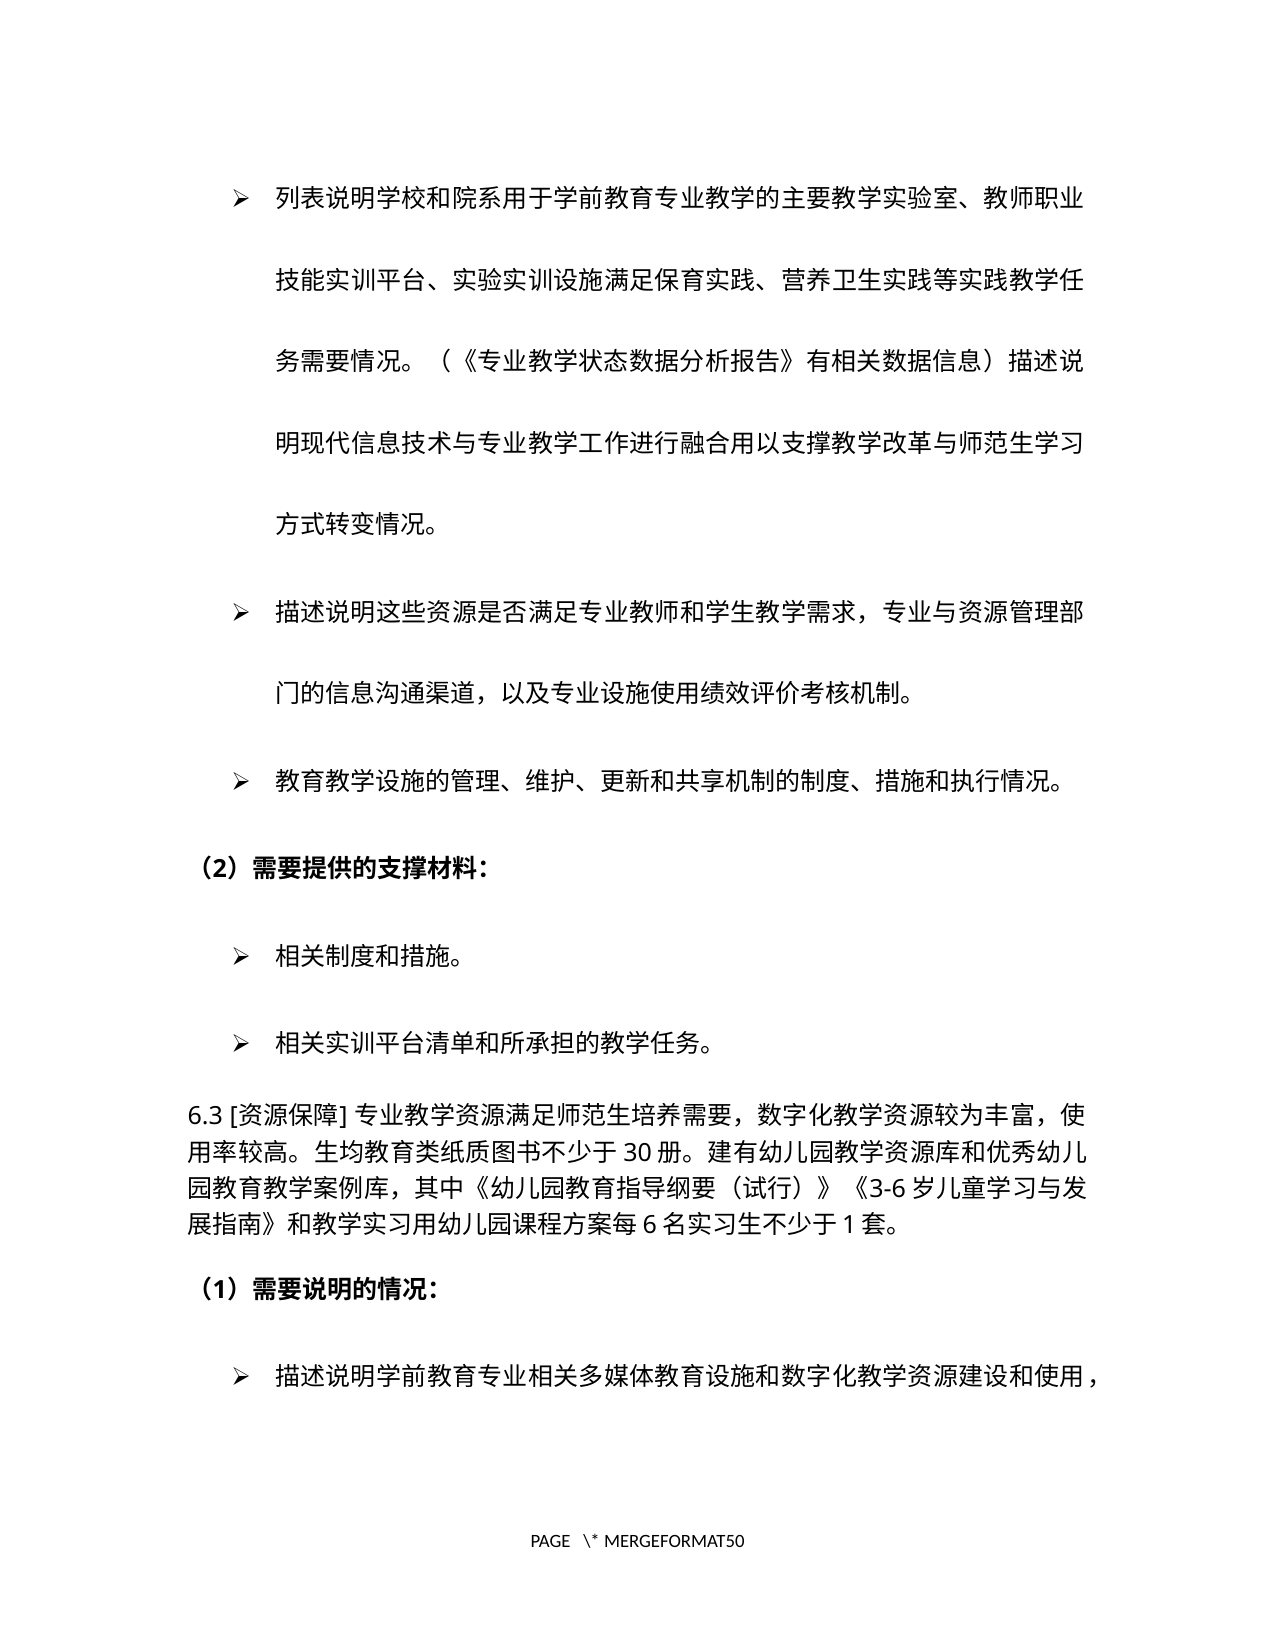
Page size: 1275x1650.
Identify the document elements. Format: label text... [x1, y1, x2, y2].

list 相关制度和措施。 [231, 921, 1087, 988]
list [231, 1341, 1087, 1409]
list 描述说明这些资源是否满足专业教师和学生教学需求，专业与资源管理部门的信息沟通渠道，以及专业设施使用绩效评价考核机制。 [231, 576, 1087, 726]
list 相关实训平台清单和所承担的教学任务。 [231, 1008, 1087, 1076]
text 6.3 [资源保障] 专业教学资源满足师范生培养需要，数字化教学资源较为丰富，使用率较高。生均教育类纸质图书不少于30册。建有幼儿园教学资源库和优秀幼儿园教育教学案例库，其中《幼儿园教育指导纲要（试行）》《3-6岁儿童学习与发展指南》和教学实习用幼儿园课程方案每6名实习生不少于1套。 [187, 1096, 1087, 1241]
list 教育教学设施的管理、维护、更新和共享机制的制度、措施和执行情况。 [231, 745, 1087, 813]
text （2）需要提供的支撑材料： [187, 833, 1087, 901]
text （1）需要说明的情况： [187, 1253, 1087, 1321]
list 列表说明学校和院系用于学前教育专业教学的主要教学实验室、教师职业技能实训平台、实验实训设施满足保育实践、营养卫生实践等实践教学任务需要情况。（《专业教学状态数据分析报告》有相关数据信息）描述说明现代信息技术与专业教学工作进行融合用以支撑教学改革与师范生学习方式转变情况。 [231, 163, 1087, 557]
